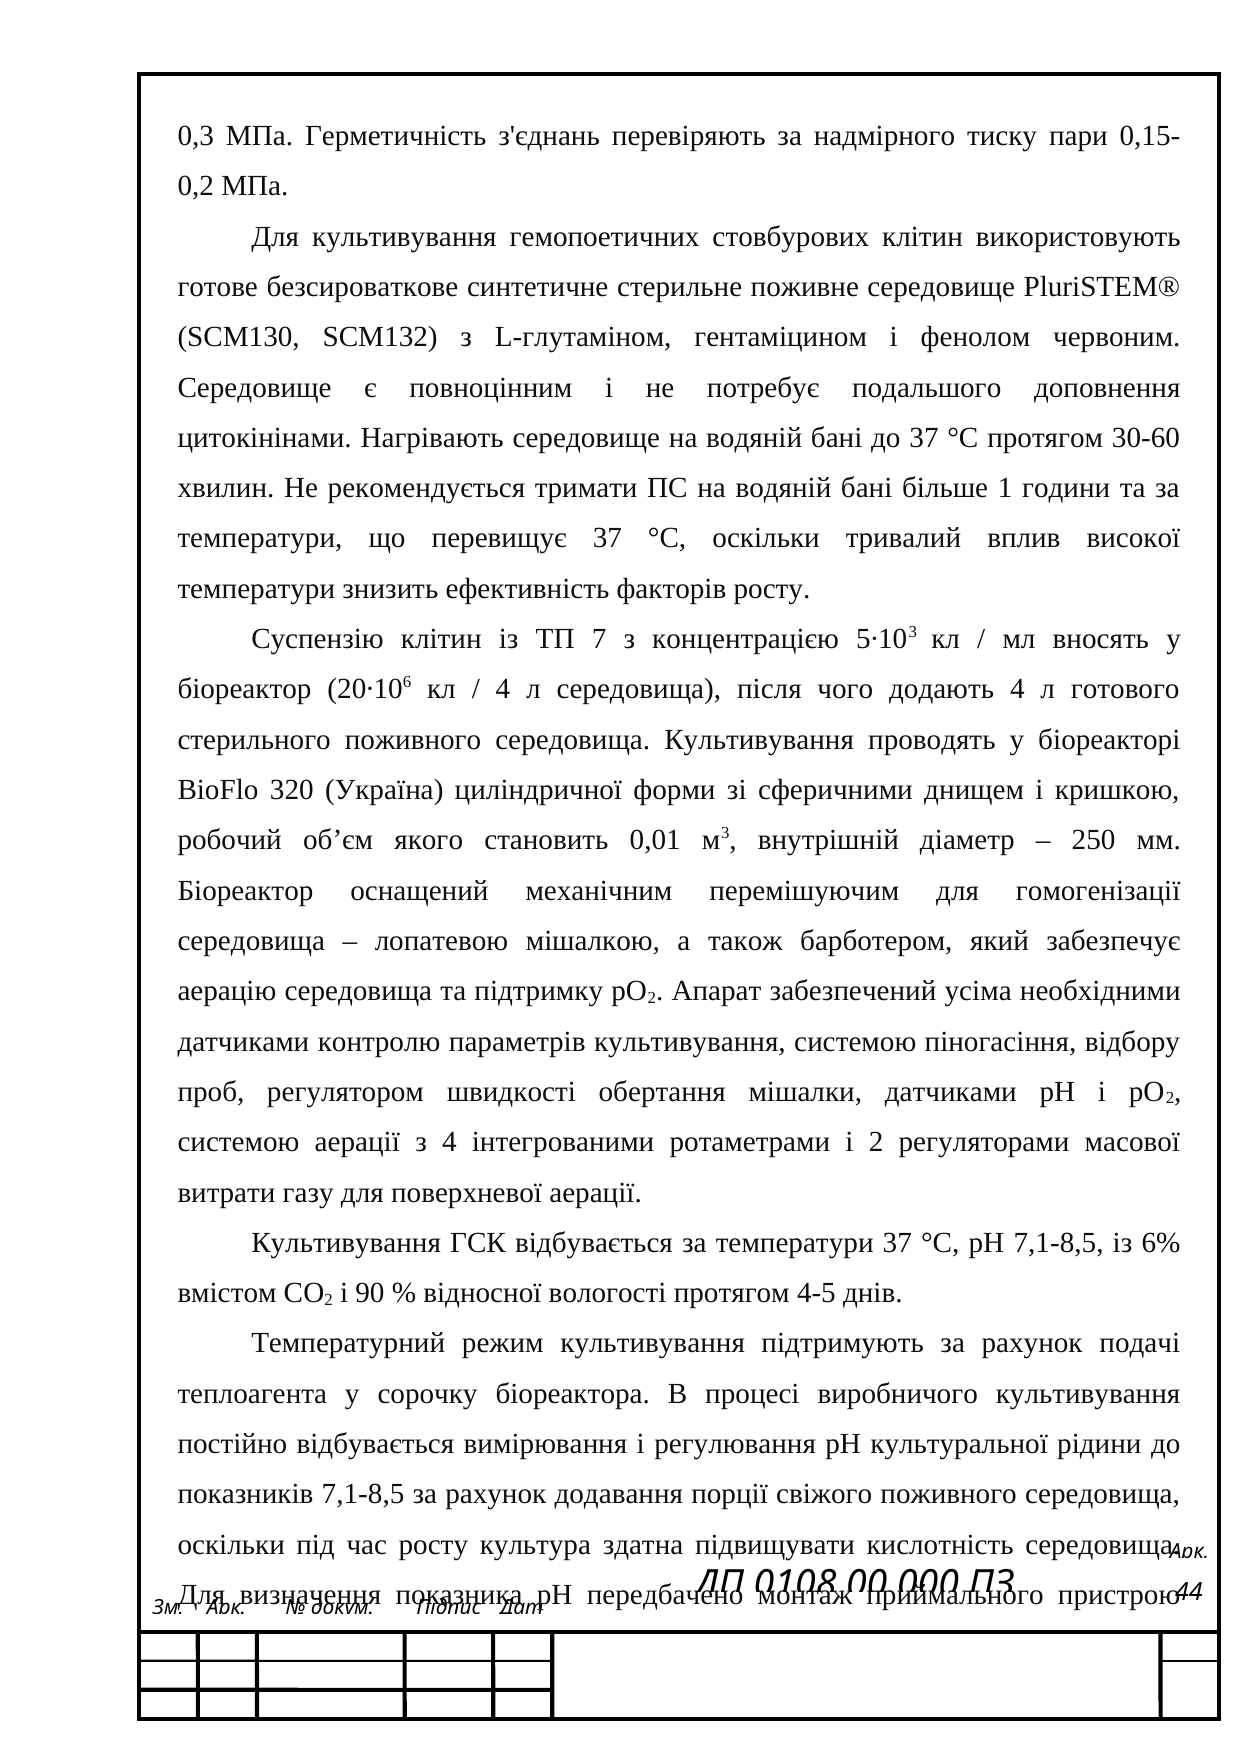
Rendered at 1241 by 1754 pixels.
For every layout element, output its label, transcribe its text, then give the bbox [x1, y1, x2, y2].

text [177, 1326, 1181, 1611]
text Для культивування гемопоетичних стовбурових клітин використовують готове безсироваткове синтетичне стерильне поживне середовище PluriSTEM® (SCM130, SCM132) з L-глутаміном, гентаміцином і фенолом червоним. Середовище є повноцінним і не потребує подальшого доповнення цитокінінами. Нагрівають середовище на водяній бані до 37 °C протягом 30-60 хвилин. Не рекомендується тримати ПС на водяній бані більше 1 години та за температури, що перевищує 37 °C, оскільки тривалий вплив високої температури знизить ефективність факторів росту. [177, 219, 1181, 604]
text Культивування ГСК відбувається за температури 37 °С, рН 7,1-8,5, із 6% вмістом СО2 і 90 % відносної вологості протягом 4-5 днів. [177, 1225, 1181, 1309]
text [177, 118, 1181, 202]
text Суспензію клітин із ТП 7 з концентрацією 5∙103 кл / мл вносять у біореактор (20∙106 кл / 4 л середовища), після чого додають 4 л готового стерильного поживного середовища. Культивування проводять у біореакторі BioFlo 320 (Україна) циліндричної форми зі сферичними днищем і кришкою, робочий об’єм якого становить 0,01 м3, внутрішній діаметр – 250 мм. Біореактор оснащений механічним перемішуючим для гомогенізації середовища – лопатевою мішалкою, а також барботером, який забезпечує аерацію середовища та підтримку рО2. Апарат забезпечений усіма необхідними датчиками контролю параметрів культивування, системою піногасіння, відбору проб, регулятором швидкості обертання мішалки, датчиками pH і pO2, системою аерації з 4 інтегрованими ротаметрами і 2 регуляторами масової витрати газу для поверхневої аерації. [177, 621, 1181, 1208]
